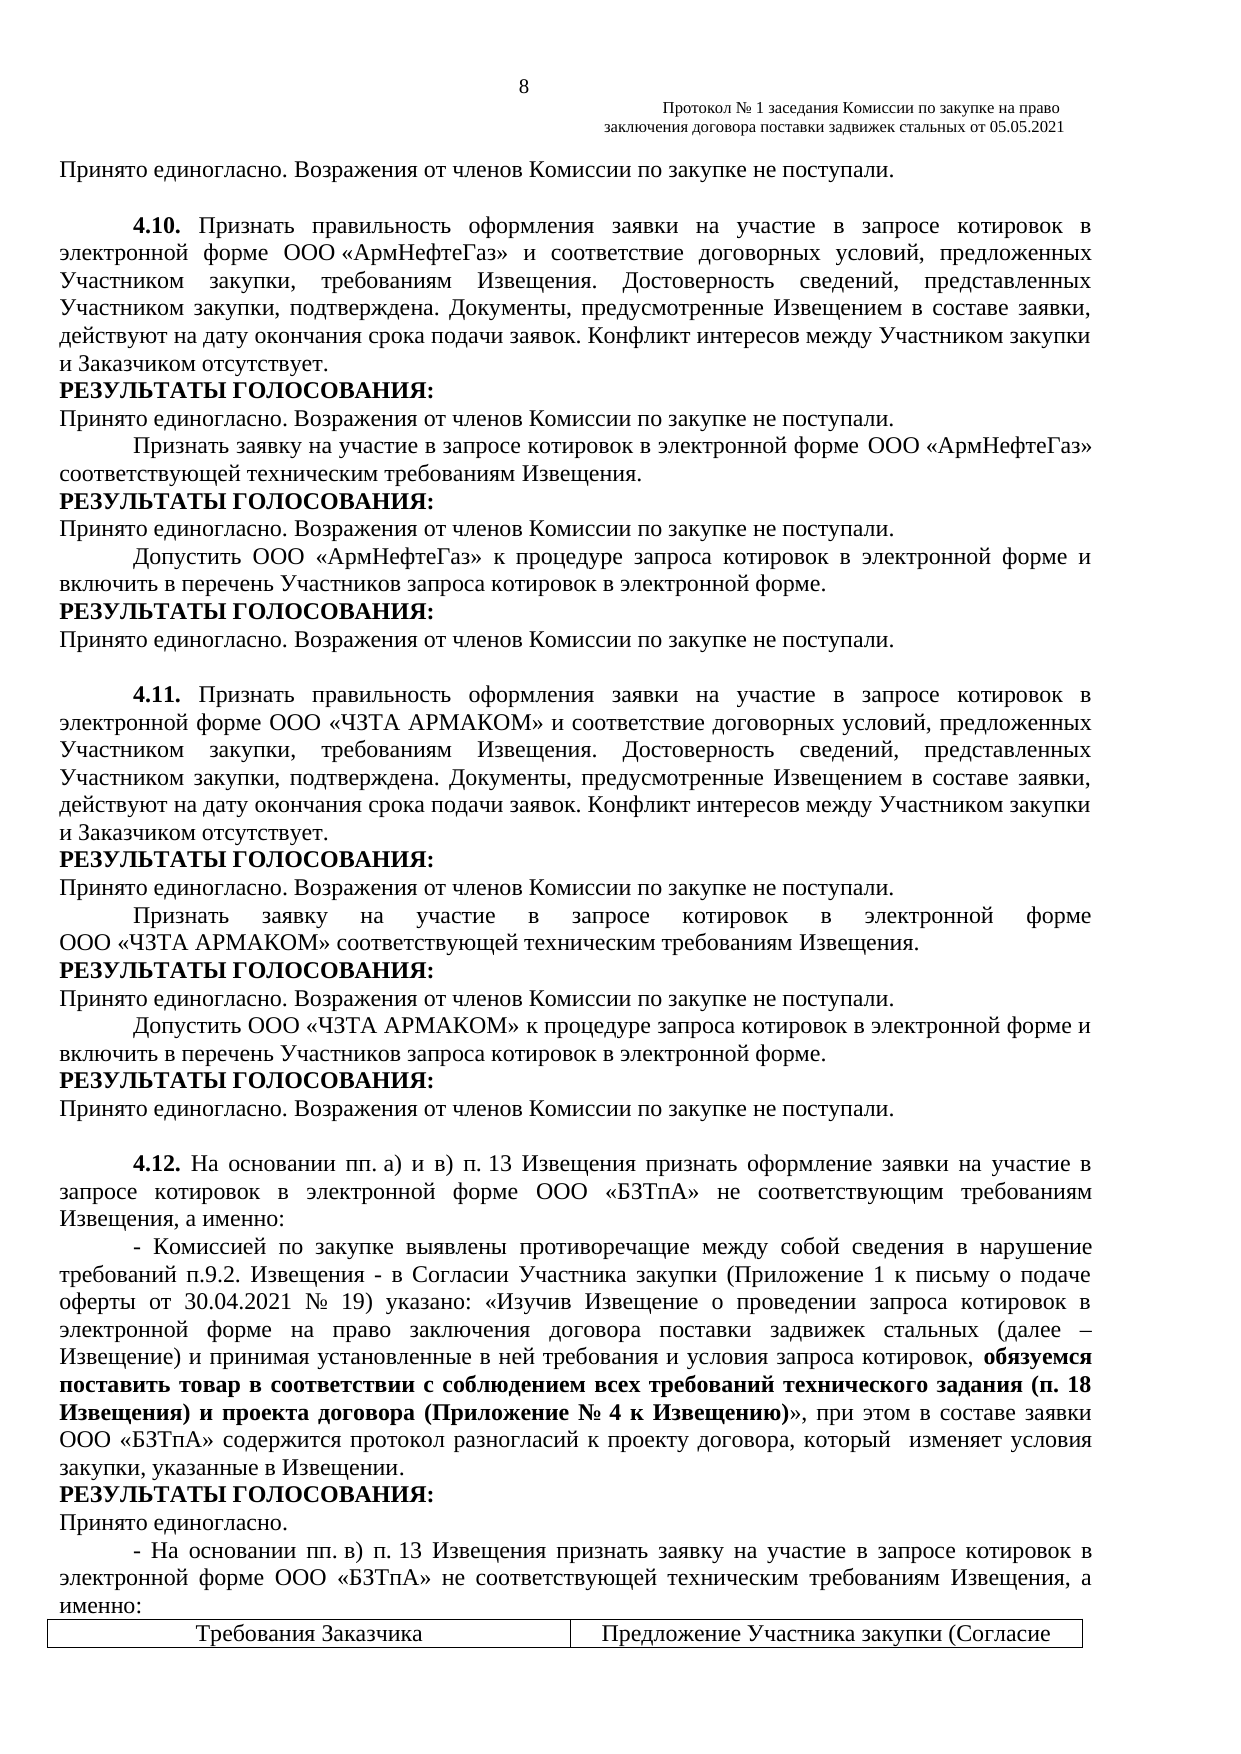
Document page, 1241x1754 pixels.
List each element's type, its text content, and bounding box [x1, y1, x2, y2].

text 4.12. На основании пп. а) и в) п. 13 Извещения признать оформление заявки на участие в запросе котировок в электронной форме ООО «БЗТпА» не соответствующим требованиям Извещения, а именно: [59, 1149, 1092, 1232]
text Принято единогласно. Возражения от членов Комиссии по закупке не поступали. [59, 1094, 1092, 1122]
text Принято единогласно. Возражения от членов Комиссии по закупке не поступали. [59, 404, 1092, 431]
text Принято единогласно. Возражения от членов Комиссии по закупке не поступали. [59, 155, 1092, 183]
text Допустить ООО «АрмНефтеГаз» к процедуре запроса котировок в электронной форме и включить в перечень Участников запроса котировок в электронной форме. [59, 542, 1092, 597]
text Принято единогласно. [59, 1508, 1092, 1536]
subtitle - На основании пп. в) п. 13 Извещения признать заявку на участие в запросе котировок в электронной форме ООО «БЗТпА» не соответствующей техническим требованиям Извещения, а именно: [59, 1536, 1092, 1618]
text РЕЗУЛЬТАТЫ ГОЛОСОВАНИЯ: [59, 487, 1092, 514]
text Принято единогласно. Возражения от членов Комиссии по закупке не поступали. [59, 873, 1092, 901]
text Принято единогласно. Возражения от членов Комиссии по закупке не поступали. [59, 514, 1092, 542]
subtitle 4.10. Признать правильность оформления заявки на участие в запросе котировок в электронной форме ООО «АрмНефтеГаз» и соответствие договорных условий, предложенных Участником закупки, требованиям Извещения. Достоверность сведений, представленных Участником закупки, подтверждена. Документы, предусмотренные Извещением в составе заявки, действуют на дату окончания срока подачи заявок. Конфликт интересов между Участником закупки и Заказчиком отсутствует. [59, 211, 1092, 376]
text РЕЗУЛЬТАТЫ ГОЛОСОВАНИЯ: [59, 1480, 1092, 1508]
text Признать заявку на участие в запросе котировок в электронной форме ООО «АрмНефтеГаз» соответствующей техническим требованиям Извещения. [59, 431, 1092, 487]
table_header Предложение Участника закупки (Согласие Участника закупки (Приложение 1 к письму о подаче оферты от 30.04.2021 № 19)). [571, 1620, 1082, 1647]
table_header Требования Заказчика [48, 1620, 570, 1647]
text Принято единогласно. Возражения от членов Комиссии по закупке не поступали. [59, 983, 1092, 1011]
text РЕЗУЛЬТАТЫ ГОЛОСОВАНИЯ: [59, 846, 1092, 873]
text - Комиссией по закупке выявлены противоречащие между собой сведения в нарушение требований п.9.2. Извещения - в Согласии Участника закупки (Приложение 1 к письму о подаче оферты от 30.04.2021 № 19) указано: «Изучив Извещение о проведении запроса котировок в электронной форме на право заключения договора поставки задвижек стальных (далее – Извещение) и принимая установленные в ней требования и условия запроса котировок, обязуемся поставить товар в соответствии с соблюдением всех требований технического задания (п. 18 Извещения) и проекта договора (Приложение № 4 к Извещению)», при этом в составе заявки ООО «БЗТпА» содержится протокол разногласий к проекту договора, который изменяет условия закупки, указанные в Извещении. [59, 1232, 1092, 1480]
text Принято единогласно. Возражения от членов Комиссии по закупке не поступали. [59, 625, 1092, 652]
text РЕЗУЛЬТАТЫ ГОЛОСОВАНИЯ: [59, 1066, 1092, 1094]
text Допустить ООО «ЧЗТА АРМАКОМ» к процедуре запроса котировок в электронной форме и включить в перечень Участников запроса котировок в электронной форме. [59, 1011, 1092, 1066]
text Признать заявку на участие в запросе котировок в электронной форме ООО «ЧЗТА АРМАКОМ» соответствующей техническим требованиям Извещения. [59, 901, 1092, 956]
text РЕЗУЛЬТАТЫ ГОЛОСОВАНИЯ: [59, 956, 1092, 983]
text РЕЗУЛЬТАТЫ ГОЛОСОВАНИЯ: [59, 597, 1092, 625]
subtitle 4.11. Признать правильность оформления заявки на участие в запросе котировок в электронной форме ООО «ЧЗТА АРМАКОМ» и соответствие договорных условий, предложенных Участником закупки, требованиям Извещения. Достоверность сведений, представленных Участником закупки, подтверждена. Документы, предусмотренные Извещением в составе заявки, действуют на дату окончания срока подачи заявок. Конфликт интересов между Участником закупки и Заказчиком отсутствует. [59, 680, 1092, 846]
text РЕЗУЛЬТАТЫ ГОЛОСОВАНИЯ: [59, 376, 1092, 404]
